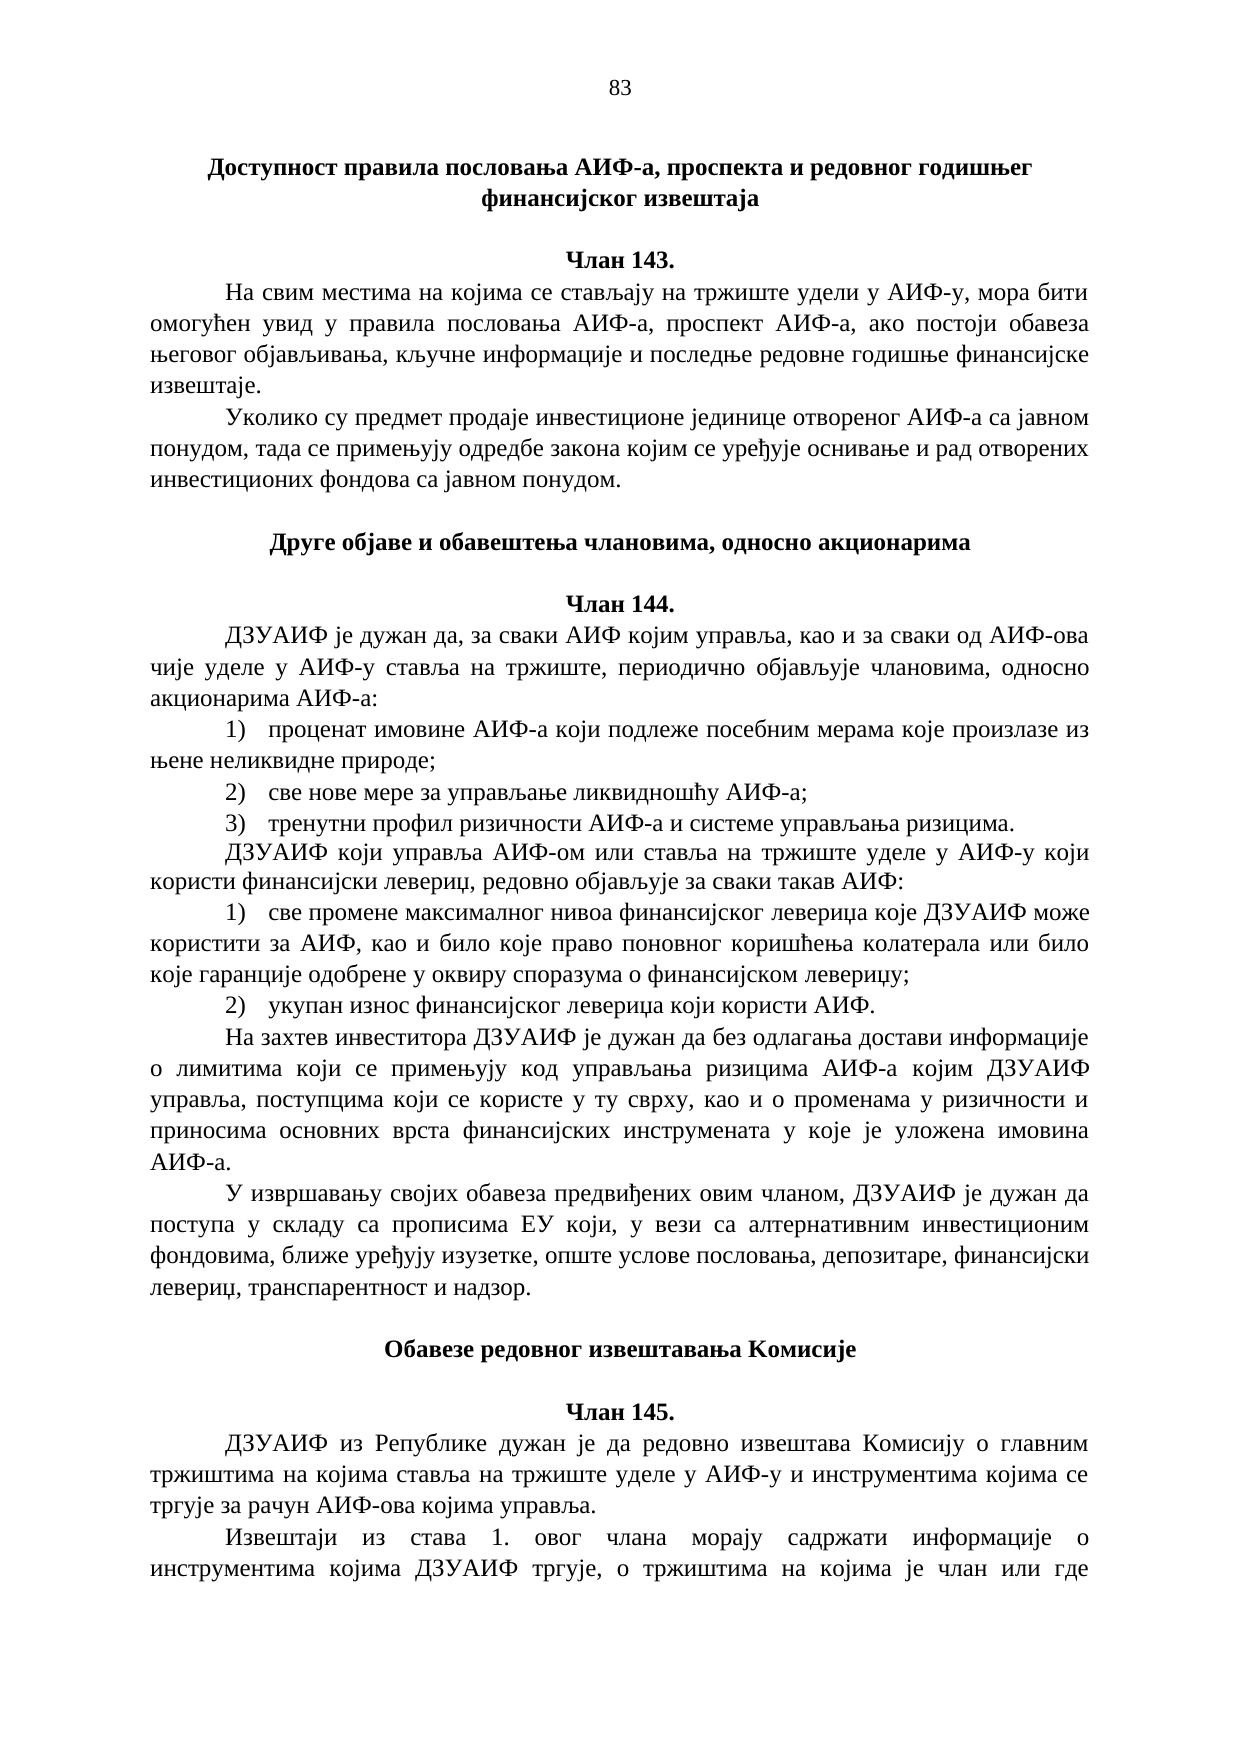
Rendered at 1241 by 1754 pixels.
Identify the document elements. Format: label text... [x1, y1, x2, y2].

text У извршавању својих обавеза предвиђених овим чланом, ДЗУАИФ је дужан да поступа у складу са прописима ЕУ који, у вези са алтернативним инвестиционим фондовима, ближе уређују изузетке, опште услове пословања, депозитаре, финансијски левериџ, транспарентност и надзор. [150, 1176, 1090, 1301]
list све нове мере за управљање ликвидношћу АИФ-а; [150, 775, 1090, 806]
list тренутни профил ризичности АИФ-а и системе управљања ризицима. [150, 806, 1090, 837]
subtitle Друге објаве и обавештења члановима, односно акционарима [150, 525, 1090, 556]
list проценат имовине АИФ-а који подлеже посебним мерама које произлазе из њене неликвидне природе; [150, 712, 1090, 775]
text ДЗУАИФ из Републике дужан је да редовно извештава Комисију о главним тржиштима на којима ставља на тржиште уделе у АИФ-у и инструментима којима се тргује за рачун АИФ-ова којима управља. [150, 1426, 1090, 1520]
text ДЗУАИФ је дужан да, за сваки АИФ којим управља, као и за сваки од АИФ-ова чије уделе у АИФ-у ставља на тржиште, периодично објављује члановима, односно акционарима АИФ-а: [150, 619, 1090, 712]
subtitle Обавезе редовног извештавања Kомисије [150, 1332, 1090, 1364]
list све промене максималног нивоа финансијског левериџа које ДЗУАИФ може користити за АИФ, као и било које право поновног коришћења колатерала или било које гаранције одобрене у оквиру споразума о финансијском левериџу; [150, 895, 1090, 989]
text ДЗУАИФ који управља АИФ-ом или ставља на тржиште уделе у АИФ-у који користи финансијски левериџ, редовно објављује за сваки такав АИФ: [150, 837, 1090, 895]
text На свим местима на којима се стављају на тржиште удели у АИФ-у, мора бити омогућен увид у правила пословања АИФ-а, проспект АИФ-а, ако постоји обавеза његовог објављивања, кључне информације и последње редовне годишње финансијске извештаје. [150, 275, 1090, 400]
subtitle Доступност правила пословања АИФ-а, проспекта и редовног годишњег финансијског извештаја [150, 150, 1090, 212]
text На захтев инвеститора ДЗУАИФ је дужан да без одлагања достави информације о лимитима који се примењују код управљања ризицима АИФ-а којим ДЗУАИФ управља, поступцима који се користе у ту сврху, као и о променама у ризичности и приносима основних врста финансијских инструмената у које је уложена имовина АИФ-а. [150, 1020, 1090, 1176]
text Члан 145. [150, 1395, 1090, 1426]
text Члан 143. [150, 244, 1090, 275]
text Уколико су предмет продаје инвестиционе јединице отвореног АИФ-а са јавном понудом, тада се примењују одредбе закона којим се уређује оснивање и рад отворених инвестиционих фондова са јавном понудом. [150, 400, 1090, 494]
list укупан износ финансијског левериџа који користи АИФ. [150, 989, 1090, 1020]
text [150, 1520, 1090, 1582]
text Члан 144. [150, 587, 1090, 619]
